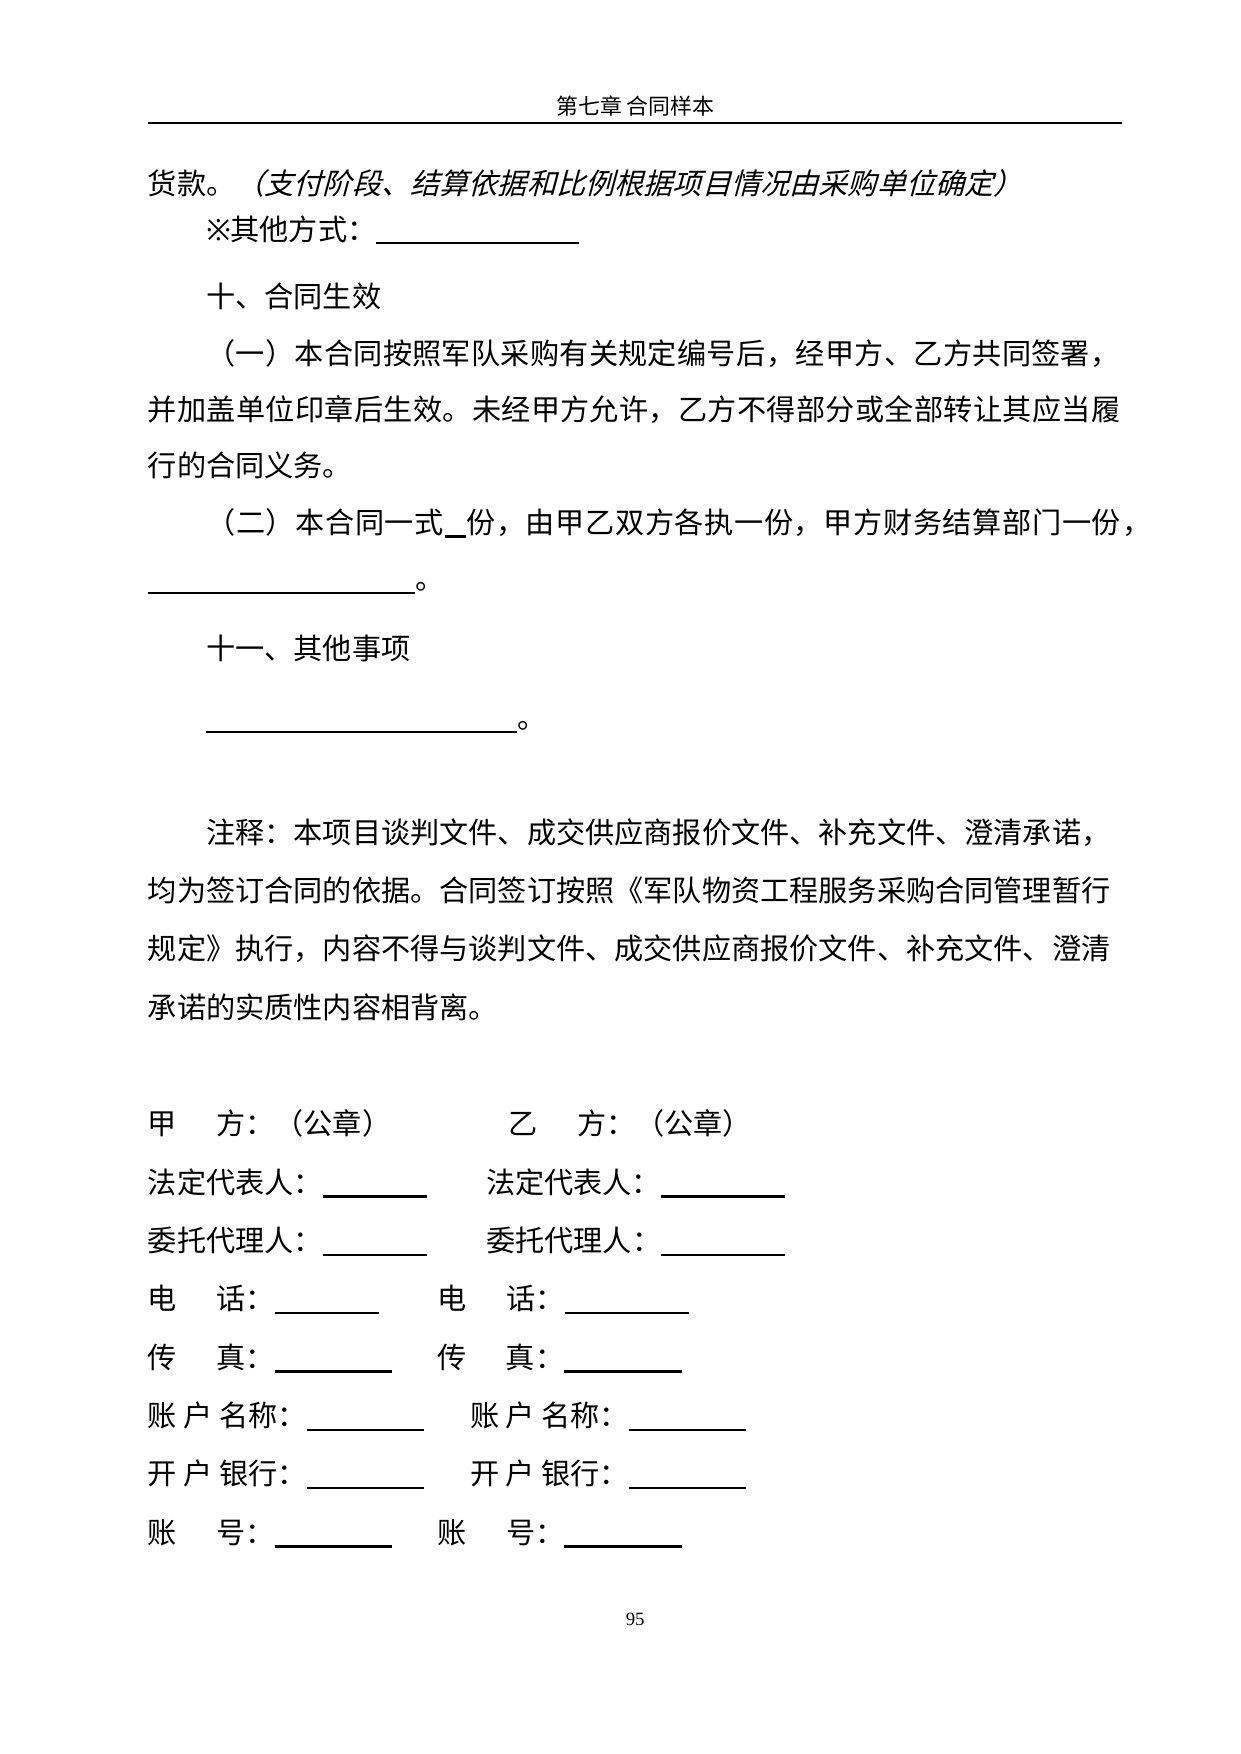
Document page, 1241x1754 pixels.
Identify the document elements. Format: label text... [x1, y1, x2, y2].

text （二）本合同一式 份，由甲乙双方各执一份，甲方财务结算部门一份， 。 [148, 488, 1122, 601]
text 电 话： 电 话： [148, 1263, 1122, 1321]
text 甲 方：（公章） 乙 方：（公章） [148, 1088, 1122, 1146]
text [148, 148, 1122, 206]
text 开 户 银行： 开 户 银行： [148, 1438, 1122, 1496]
text （一）本合同按照军队采购有关规定编号后，经甲方、乙方共同签署，并加盖单位印章后生效。未经甲方允许，乙方不得部分或全部转让其应当履行的合同义务。 [148, 319, 1122, 488]
subtitle 十、合同生效 [148, 261, 1122, 319]
text 账 号： 账 号： [148, 1496, 1122, 1555]
text 委托代理人： 委托代理人： [148, 1205, 1122, 1263]
text 传 真： 传 真： [148, 1321, 1122, 1380]
text 法定代表人： 法定代表人： [148, 1146, 1122, 1205]
text ※其他方式： [148, 206, 1122, 248]
text 。 [148, 684, 1122, 740]
text 注释：本项目谈判文件、成交供应商报价文件、补充文件、澄清承诺，均为签订合同的依据。合同签订按照《军队物资工程服务采购合同管理暂行规定》执行，内容不得与谈判文件、成交供应商报价文件、补充文件、澄清承诺的实质性内容相背离。 [148, 796, 1122, 1030]
subtitle 十一、其他事项 [148, 613, 1122, 671]
text 账 户 名称： 账 户 名称： [148, 1380, 1122, 1438]
